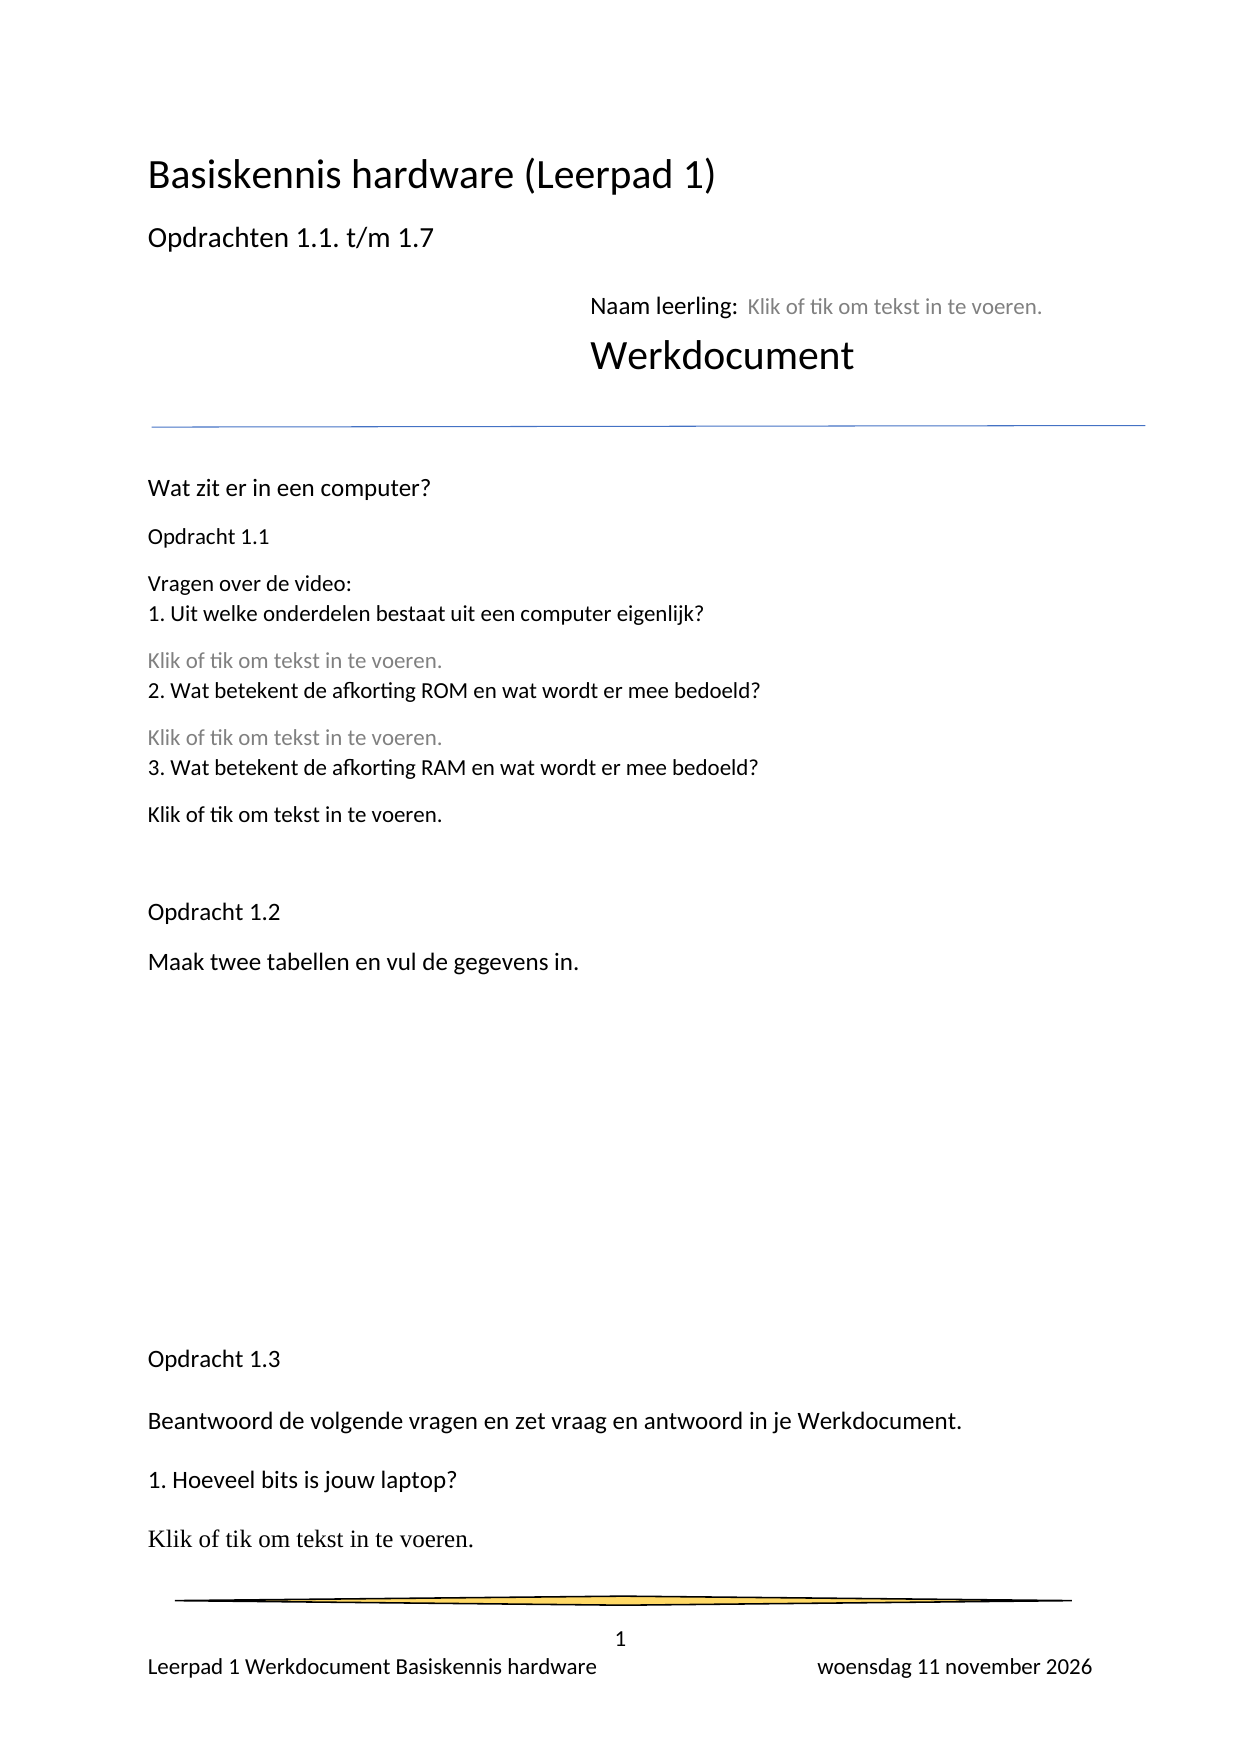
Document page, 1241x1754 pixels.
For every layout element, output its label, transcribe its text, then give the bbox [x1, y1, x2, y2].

text Naam leerling: Werkdocument [516, 274, 1093, 380]
text Basiskennis hardware (Leerpad 1) [148, 148, 1093, 198]
text Wat zit er in een computer? [148, 472, 1093, 503]
text Opdracht 1.3 [148, 1343, 1093, 1373]
text Beantwoord de volgende vragen en zet vraag en antwoord in je Werkdocument. [148, 1405, 1093, 1435]
text Vragen over de video: 1. Uit welke onderdelen bestaat uit een computer eigenlijk? [148, 569, 1093, 627]
text 1. Hoeveel bits is jouw laptop? [148, 1464, 1093, 1495]
text 2. Wat betekent de afkorting ROM en wat wordt er mee bedoeld? [148, 646, 1093, 704]
text 3. Wat betekent de afkorting RAM en wat wordt er mee bedoeld? [148, 723, 1093, 781]
text Opdracht 1.2 [148, 896, 1093, 927]
text Opdrachten 1.1. t/m 1.7 [148, 219, 1093, 255]
text Maak twee tabellen en vul de gegevens in. [148, 946, 1093, 977]
text Opdracht 1.1 [148, 522, 1093, 550]
